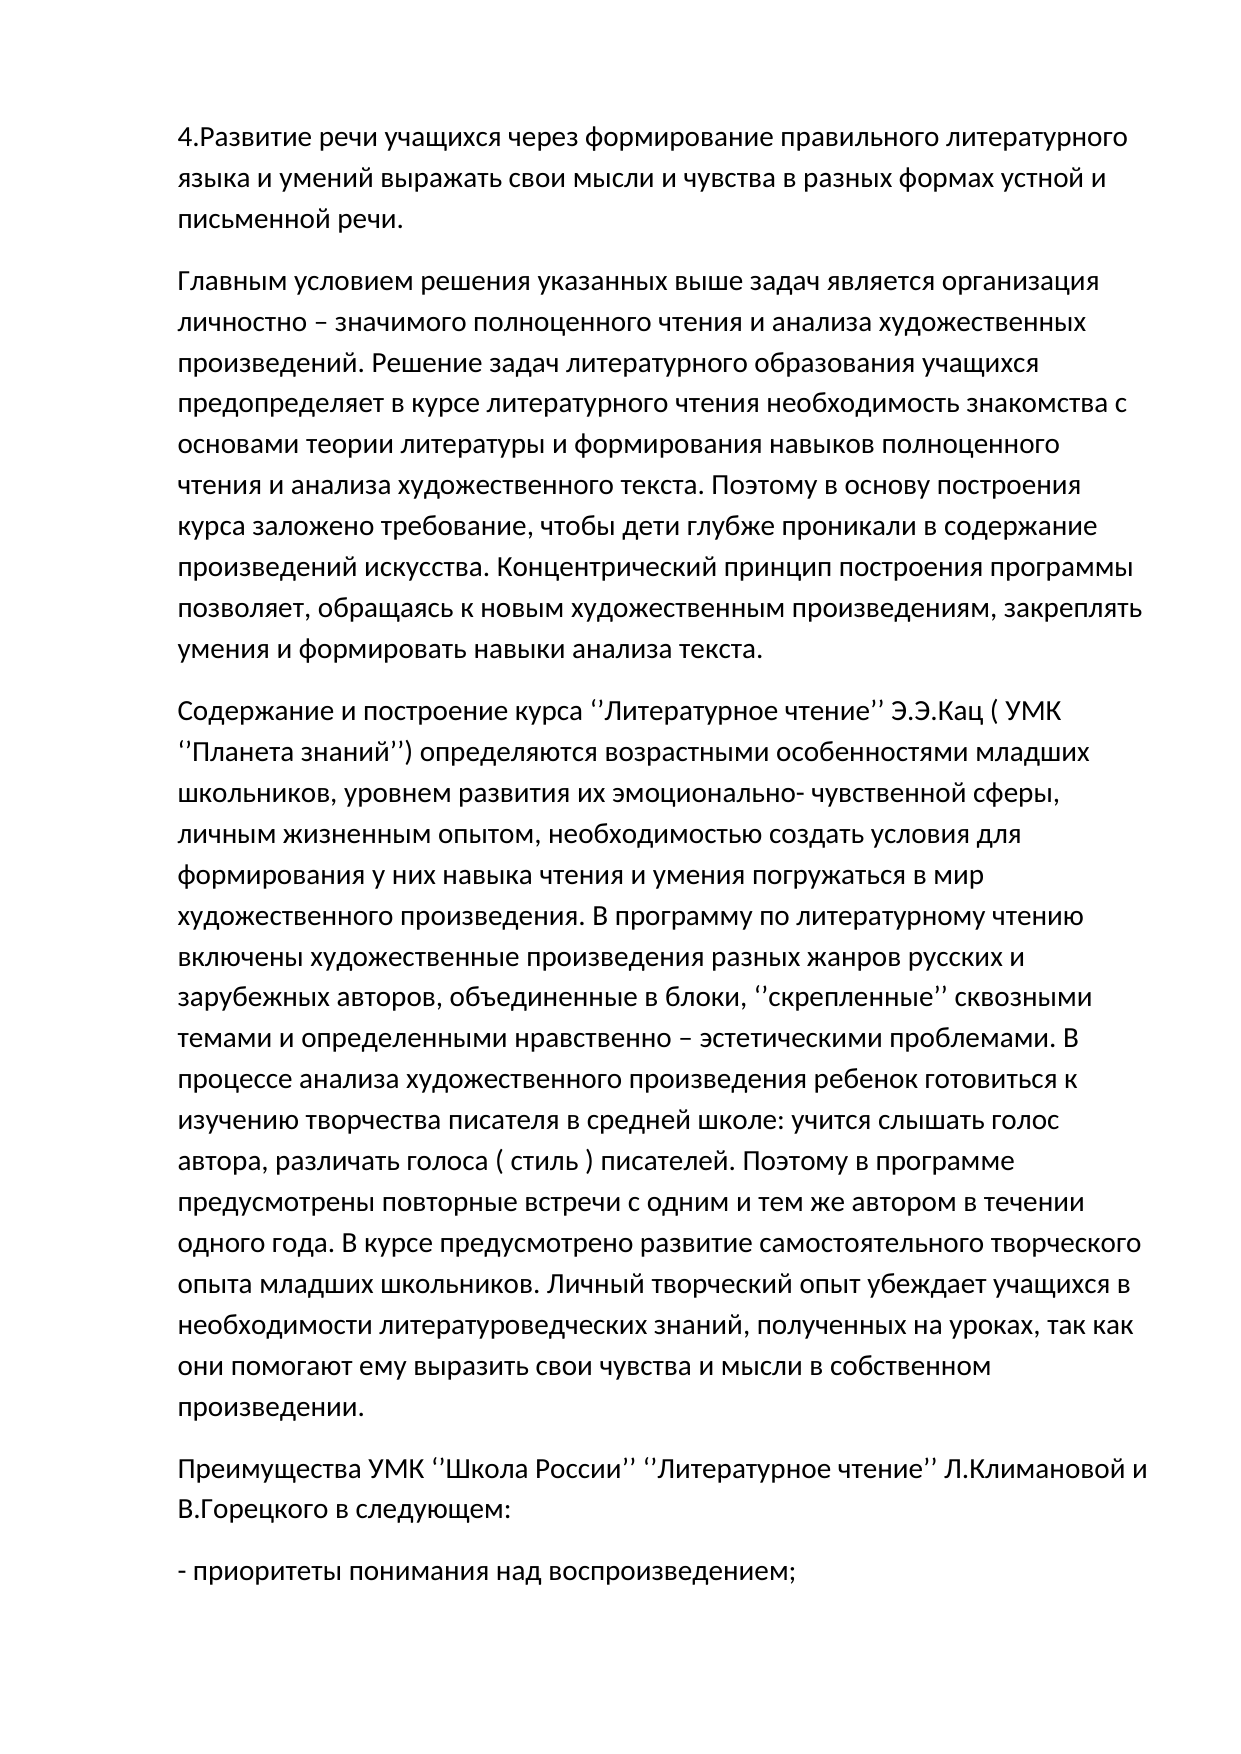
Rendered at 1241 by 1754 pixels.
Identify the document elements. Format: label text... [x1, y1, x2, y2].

text Преимущества УМК ‘’Школа России’’ ‘’Литературное чтение’’ Л.Климановой и В.Горецкого в следующем: [177, 1450, 1152, 1526]
text - приоритеты понимания над воспроизведением; [177, 1552, 1152, 1588]
text 4.Развитие речи учащихся через формирование правильного литературного языка и умений выражать свои мысли и чувства в разных формах устной и письменной речи. [177, 118, 1152, 236]
text Главным условием решения указанных выше задач является организация личностно – значимого полноценного чтения и анализа художественных произведений. Решение задач литературного образования учащихся предопределяет в курсе литературного чтения необходимость знакомства с основами теории литературы и формирования навыков полноценного чтения и анализа художественного текста. Поэтому в основу построения курса заложено требование, чтобы дети глубже проникали в содержание произведений искусства. Концентрический принцип построения программы позволяет, обращаясь к новым художественным произведениям, закреплять умения и формировать навыки анализа текста. [177, 262, 1152, 666]
text Содержание и построение курса ‘’Литературное чтение’’ Э.Э.Кац ( УМК ‘’Планета знаний’’) определяются возрастными особенностями младших школьников, уровнем развития их эмоционально- чувственной сферы, личным жизненным опытом, необходимостью создать условия для формирования у них навыка чтения и умения погружаться в мир художественного произведения. В программу по литературному чтению включены художественные произведения разных жанров русских и зарубежных авторов, объединенные в блоки, ‘’скрепленные’’ сквозными темами и определенными нравственно – эстетическими проблемами. В процессе анализа художественного произведения ребенок готовиться к изучению творчества писателя в средней школе: учится слышать голос автора, различать голоса ( стиль ) писателей. Поэтому в программе предусмотрены повторные встречи с одним и тем же автором в течении одного года. В курсе предусмотрено развитие самостоятельного творческого опыта младших школьников. Личный творческий опыт убеждает учащихся в необходимости литературоведческих знаний, полученных на уроках, так как они помогают ему выразить свои чувства и мысли в собственном произведении. [177, 692, 1152, 1423]
